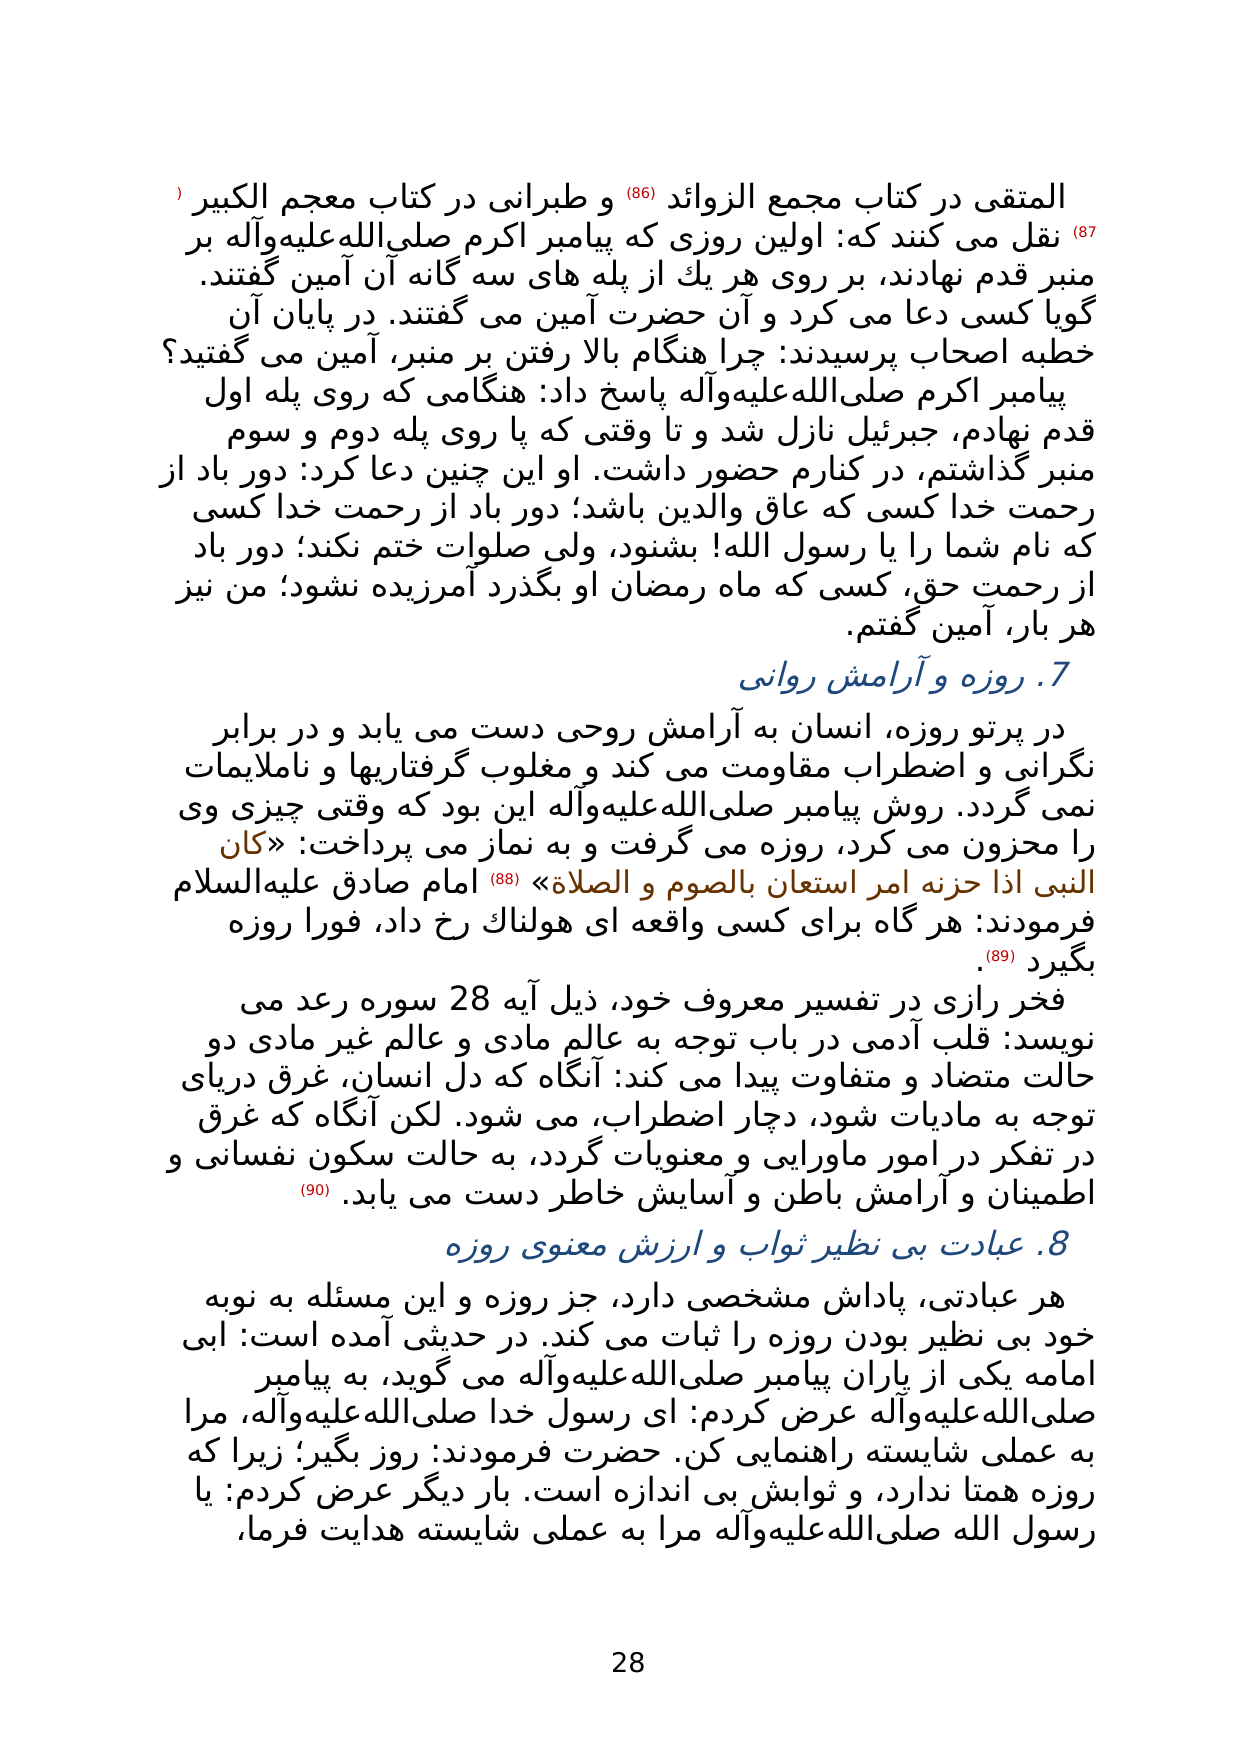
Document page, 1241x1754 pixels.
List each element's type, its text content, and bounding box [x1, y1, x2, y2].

subtitle 7. روزه و آرامش روانى [159, 656, 1097, 695]
text فخر رازى در تفسیر معروف خود، ذیل آیه 28 سوره رعد مى نویسد: قلب آدمى در باب توجه به عالم مادى و عالم غیر مادى دو حالت متضاد و متفاوت پیدا مى كند: آنگاه كه دل انسان، غرق دریاى توجه به مادیات شود، دچار اضطراب، مى شود. لكن آنگاه كه غرق در تفكر در امور ماورایى و معنویات گردد، به حالت سكون نفسانى و اطمینان و آرامش باطن و آسایش خاطر دست مى یابد. (90) [159, 979, 1097, 1212]
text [159, 1276, 1097, 1548]
text المتقى در كتاب مجمع الزوائد (86) و طبرانى در كتاب معجم الكبیر (87) نقل مى كنند كه: اولین روزى كه پیامبر اكرم صلى‌الله‌عليه‌وآله بر منبر قدم نهادند، بر روى هر یك از پله هاى سه گانه آن آمین گفتند. گویا كسى دعا مى كرد و آن حضرت آمین مى گفتند. در پایان آن خطبه اصحاب پرسیدند: چرا هنگام بالا رفتن بر منبر، آمین مى گفتید؟ [159, 177, 1097, 371]
text در پرتو روزه، انسان به آرامش روحى دست مى یابد و در برابر نگرانى و اضطراب مقاومت مى كند و مغلوب گرفتاریها و ناملایمات نمى گردد. روش پیامبر صلى‌الله‌عليه‌وآله این بود كه وقتى چیزى وى را محزون مى كرد، روزه مى گرفت و به نماز مى پرداخت: «كان النبى اذا حزنه امر استعان بالصوم و الصلاة» (88) امام صادق عليه‌السلام فرمودند: هر گاه براى كسى واقعه اى هولناك رخ داد، فورا روزه بگیرد (89). [159, 707, 1097, 979]
text پیامبر اكرم صلى‌الله‌عليه‌وآله پاسخ داد: هنگامى كه روى پله اول قدم نهادم، جبرئیل نازل شد و تا وقتى كه پا روى پله دوم و سوم منبر گذاشتم، در كنارم حضور داشت. او این چنین دعا كرد: دور باد از رحمت خدا كسى كه عاق والدین باشد؛ دور باد از رحمت خدا كسى كه نام شما را یا رسول الله! بشنود، ولى صلوات ختم نكند؛ دور باد از رحمت حق، كسى كه ماه رمضان او بگذرد آمرزیده نشود؛ من نیز هر بار، آمین گفتم. [159, 371, 1097, 643]
subtitle 8. عبادت بى نظیر ثواب و ارزش معنوى روزه [159, 1225, 1097, 1264]
